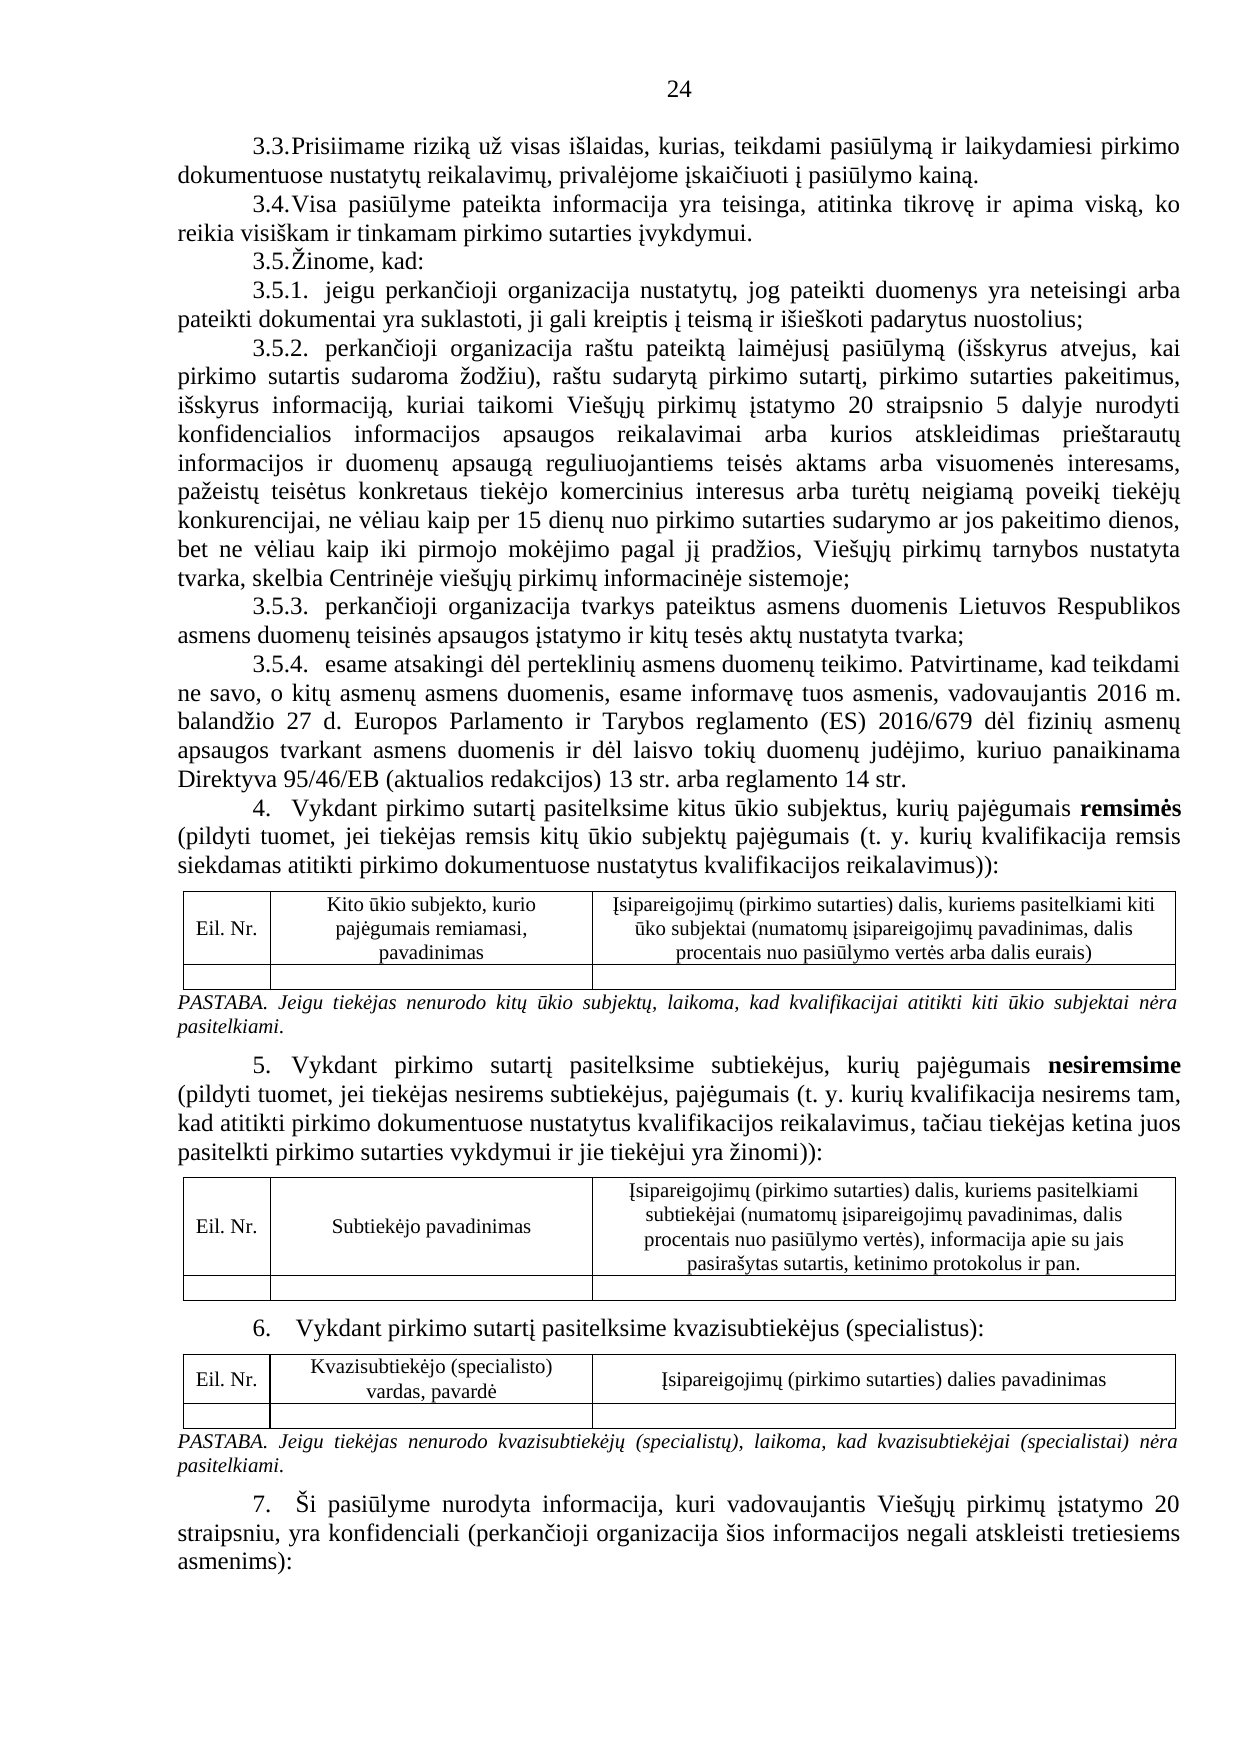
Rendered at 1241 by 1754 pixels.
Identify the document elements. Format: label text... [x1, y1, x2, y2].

text 3.4. Visa pasiūlyme pateikta informacija yra teisinga, atitinka tikrovę ir apima viską, ko reikia visiškam ir tinkamam pirkimo sutarties įvykdymui. [177, 189, 1181, 246]
table_cell [184, 1276, 270, 1300]
table_header Įsipareigojimų (pirkimo sutarties) dalies pavadinimas [593, 1355, 1175, 1403]
table_header Eil. Nr. [184, 892, 270, 964]
table_cell [593, 1276, 1175, 1300]
table_header Kito ūkio subjekto, kurio pajėgumais remiamasi, pavadinimas [271, 892, 592, 964]
text PASTABA. Jeigu tiekėjas nenurodo kitų ūkio subjektų, laikoma, kad kvalifikacijai atitikti kiti ūkio subjektai nėra pasitelkiami. [177, 990, 1181, 1038]
table_header Eil. Nr. [184, 1178, 270, 1274]
text 3.5.1. jeigu perkančioji organizacija nustatytų, jog pateikti duomenys yra neteisingi arba pateikti dokumentai yra suklastoti, ji gali kreiptis į teismą ir išieškoti padarytus nuostolius; [177, 275, 1181, 333]
text 3.5.2. perkančioji organizacija raštu pateiktą laimėjusį pasiūlymą (išskyrus atvejus, kai pirkimo sutartis sudaroma žodžiu), raštu sudarytą pirkimo sutartį, pirkimo sutarties pakeitimus, išskyrus informaciją, kuriai taikomi Viešųjų pirkimų įstatymo 20 straipsnio 5 dalyje nurodyti konfidencialios informacijos apsaugos reikalavimai arba kurios atskleidimas prieštarautų informacijos ir duomenų apsaugą reguliuojantiems teisės aktams arba visuomenės interesams, pažeistų teisėtus konkretaus tiekėjo komercinius interesus arba turėtų neigiamą poveikį tiekėjų konkurencijai, ne vėliau kaip per 15 dienų nuo pirkimo sutarties sudarymo ar jos pakeitimo dienos, bet ne vėliau kaip iki pirmojo mokėjimo pagal jį pradžios, Viešųjų pirkimų tarnybos nustatyta tvarka, skelbia Centrinėje viešųjų pirkimų informacinėje sistemoje; [177, 333, 1181, 591]
table_header Įsipareigojimų (pirkimo sutarties) dalis, kuriems pasitelkiami subtiekėjai (numatomų įsipareigojimų pavadinimas, dalis procentais nuo pasiūlymo vertės), informacija apie su jais pasirašytas sutartis, ketinimo protokolus ir pan. [593, 1178, 1175, 1274]
table_cell [593, 965, 1175, 989]
text 4. Vykdant pirkimo sutartį pasitelksime kitus ūkio subjektus, kurių pajėgumais remsimės (pildyti tuomet, jei tiekėjas remsis kitų ūkio subjektų pajėgumais (t. y. kurių kvalifikacija remsis siekdamas atitikti pirkimo dokumentuose nustatytus kvalifikacijos reikalavimus)): [177, 793, 1181, 879]
text 5. Vykdant pirkimo sutartį pasitelksime subtiekėjus, kurių pajėgumais nesiremsime (pildyti tuomet, jei tiekėjas nesirems subtiekėjus, pajėgumais (t. y. kurių kvalifikacija nesirems tam, kad atitikti pirkimo dokumentuose nustatytus kvalifikacijos reikalavimus, tačiau tiekėjas ketina juos pasitelkti pirkimo sutarties vykdymui ir jie tiekėjui yra žinomi)): [177, 1050, 1181, 1165]
table_header Subtiekėjo pavadinimas [271, 1178, 592, 1274]
text 3.3. Prisiimame riziką už visas išlaidas, kurias, teikdami pasiūlymą ir laikydamiesi pirkimo dokumentuose nustatytų reikalavimų, privalėjome įskaičiuoti į pasiūlymo kainą. [177, 131, 1181, 189]
table_cell [184, 1404, 269, 1428]
text 3.5.3. perkančioji organizacija tvarkys pateiktus asmens duomenis Lietuvos Respublikos asmens duomenų teisinės apsaugos įstatymo ir kitų tesės aktų nustatyta tvarka; [177, 591, 1181, 649]
text 6. Vykdant pirkimo sutartį pasitelksime kvazisubtiekėjus (specialistus): [177, 1313, 1181, 1341]
table_cell [271, 965, 592, 989]
table_header Įsipareigojimų (pirkimo sutarties) dalis, kuriems pasitelkiami kiti ūko subjektai (numatomų įsipareigojimų pavadinimas, dalis procentais nuo pasiūlymo vertės arba dalis eurais) [593, 892, 1175, 964]
table_cell [184, 965, 270, 989]
text PASTABA. Jeigu tiekėjas nenurodo kvazisubtiekėjų (specialistų), laikoma, kad kvazisubtiekėjai (specialistai) nėra pasitelkiami. [177, 1429, 1181, 1477]
table_header Kvazisubtiekėjo (specialisto) vardas, pavardė [271, 1355, 592, 1403]
table_cell [271, 1404, 592, 1428]
text 7. Ši pasiūlyme nurodyta informacija, kuri vadovaujantis Viešųjų pirkimų įstatymo 20 straipsniu, yra konfidenciali (perkančioji organizacija šios informacijos negali atskleisti tretiesiems asmenims): [177, 1489, 1181, 1575]
table_header Eil. Nr. [184, 1355, 269, 1403]
text 3.5.4. esame atsakingi dėl perteklinių asmens duomenų teikimo. Patvirtiname, kad teikdami ne savo, o kitų asmenų asmens duomenis, esame informavę tuos asmenis, vadovaujantis 2016 m. balandžio 27 d. Europos Parlamento ir Tarybos reglamento (ES) 2016/679 dėl fizinių asmenų apsaugos tvarkant asmens duomenis ir dėl laisvo tokių duomenų judėjimo, kuriuo panaikinama Direktyva 95/46/EB (aktualios redakcijos) 13 str. arba reglamento 14 str. [177, 649, 1181, 793]
table_cell [593, 1404, 1175, 1428]
text 3.5. Žinome, kad: [177, 246, 1181, 275]
table_cell [271, 1276, 592, 1300]
